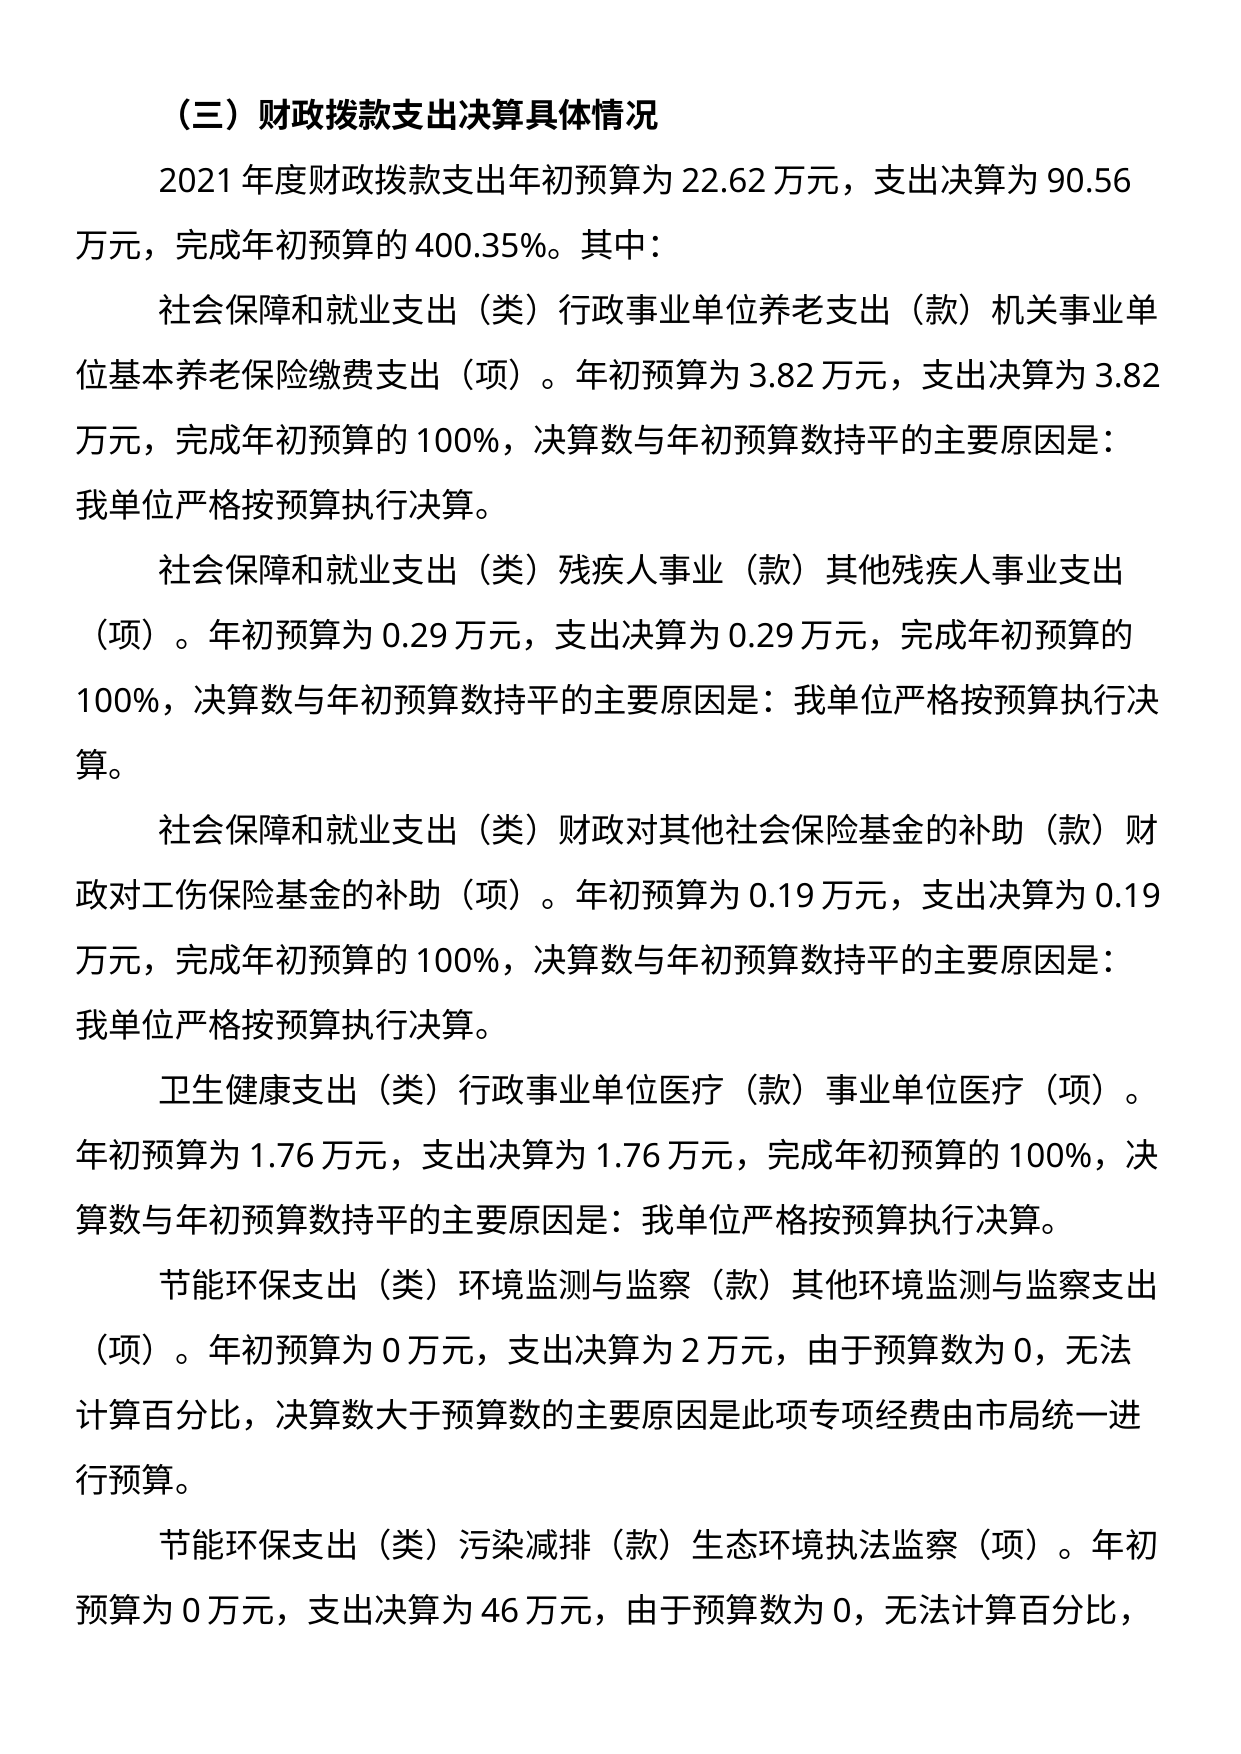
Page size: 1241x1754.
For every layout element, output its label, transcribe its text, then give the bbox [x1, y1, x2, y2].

text 节能环保支出（类）环境监测与监察（款）其他环境监测与监察支出（项）。年初预算为0万元，支出决算为2万元，由于预算数为0，无法计算百分比，决算数大于预算数的主要原因是此项专项经费由市局统一进行预算。 [75, 1251, 1165, 1511]
text 卫生健康支出（类）行政事业单位医疗（款）事业单位医疗（项）。年初预算为1.76万元，支出决算为1.76万元，完成年初预算的100%，决算数与年初预算数持平的主要原因是：我单位严格按预算执行决算。 [75, 1056, 1165, 1251]
text 2021年度财政拨款支出年初预算为22.62万元，支出决算为90.56万元，完成年初预算的400.35%。其中： [75, 146, 1165, 276]
text 社会保障和就业支出（类）行政事业单位养老支出（款）机关事业单位基本养老保险缴费支出（项）。年初预算为3.82万元，支出决算为3.82万元，完成年初预算的100%，决算数与年初预算数持平的主要原因是：我单位严格按预算执行决算。 [75, 276, 1165, 536]
text （三）财政拨款支出决算具体情况 [75, 81, 1165, 146]
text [75, 1511, 1165, 1641]
text 社会保障和就业支出（类）财政对其他社会保险基金的补助（款）财政对工伤保险基金的补助（项）。年初预算为0.19万元，支出决算为0.19万元，完成年初预算的100%，决算数与年初预算数持平的主要原因是：我单位严格按预算执行决算。 [75, 796, 1165, 1056]
text 社会保障和就业支出（类）残疾人事业（款）其他残疾人事业支出（项）。年初预算为0.29万元，支出决算为0.29万元，完成年初预算的100%，决算数与年初预算数持平的主要原因是：我单位严格按预算执行决算。 [75, 536, 1165, 796]
